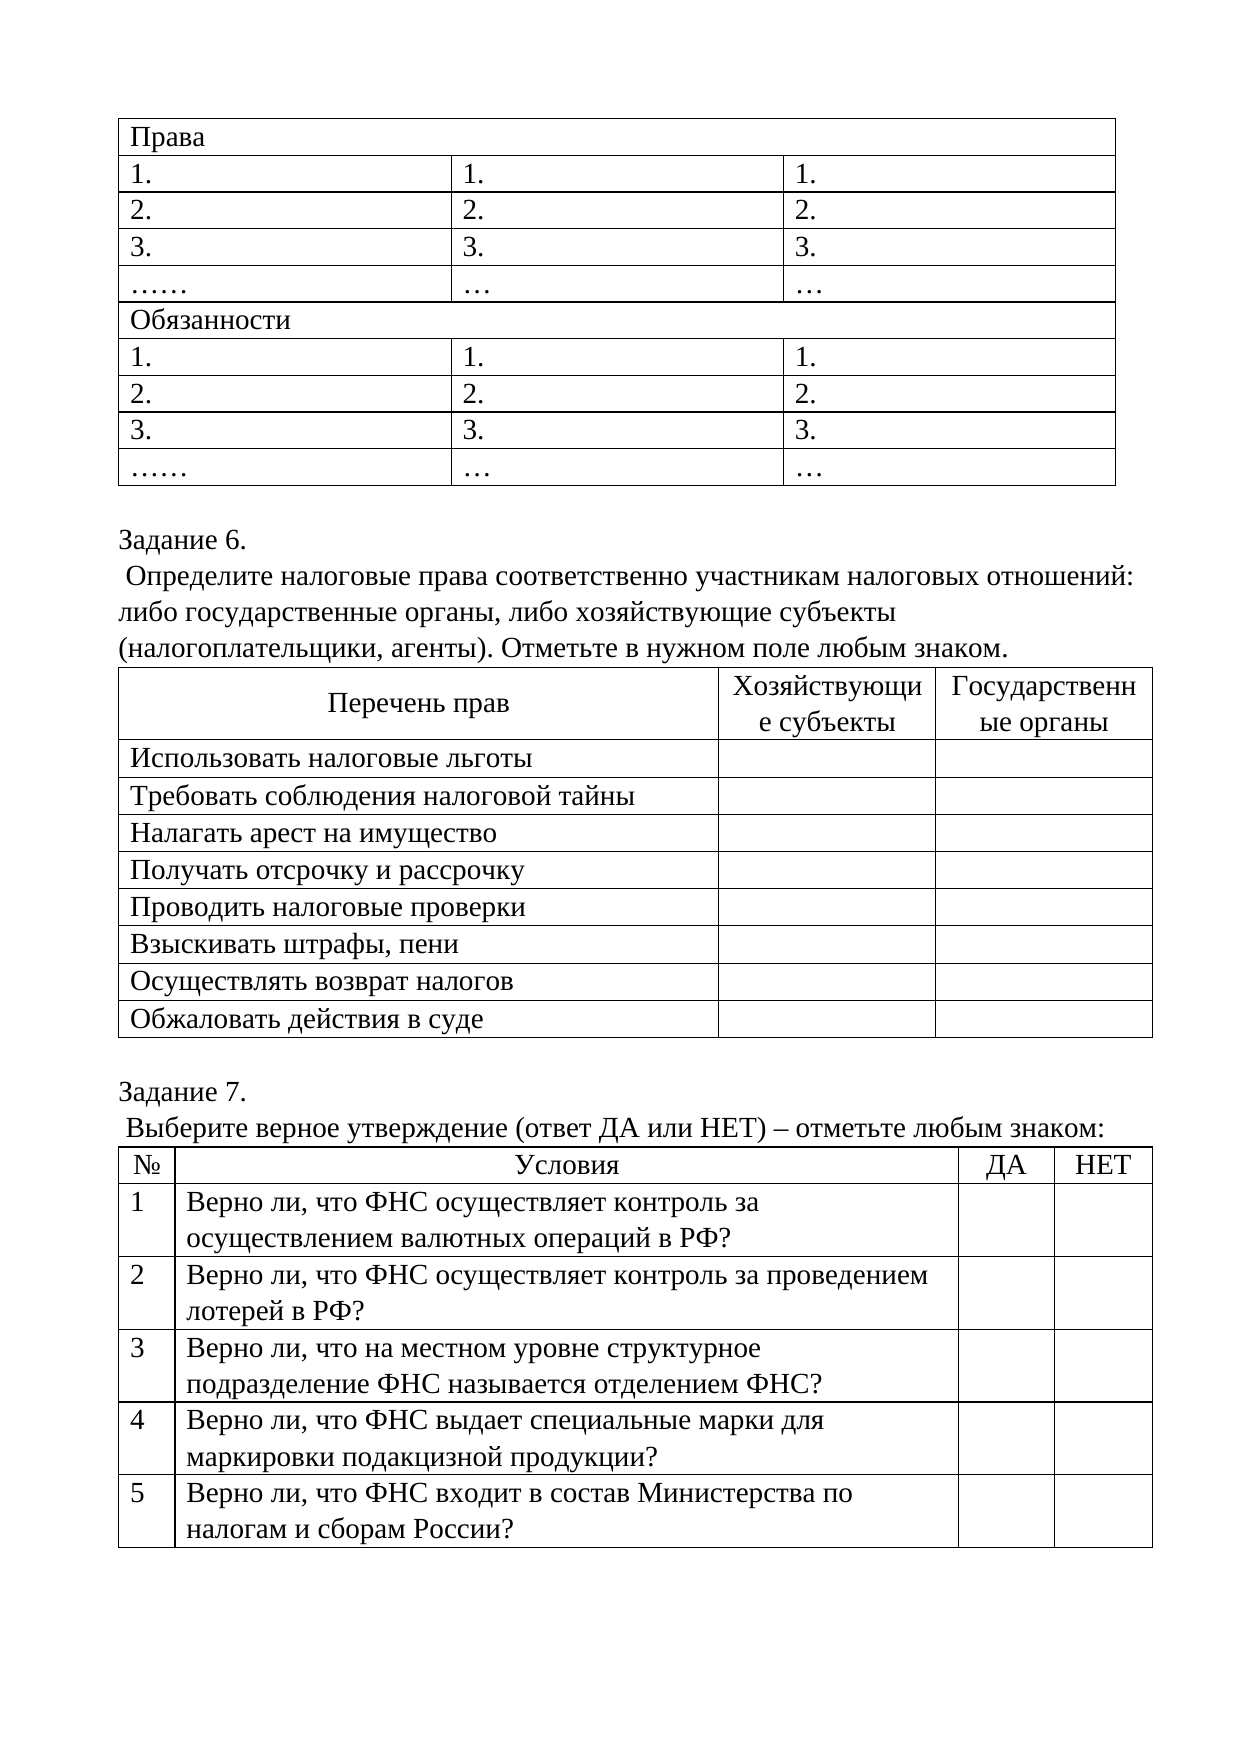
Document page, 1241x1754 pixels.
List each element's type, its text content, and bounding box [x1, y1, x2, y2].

table_cell Использовать налоговые льготы [119, 740, 718, 777]
table_cell Права [119, 119, 1115, 155]
text Задание 7. [118, 1074, 1152, 1108]
table_cell 2. [452, 193, 783, 228]
table_cell … [784, 266, 1115, 301]
table_cell 1. [119, 339, 451, 375]
table_cell 2. [119, 193, 451, 228]
table_header Хозяйствующие субъекты [719, 668, 935, 739]
table_cell 2. [452, 376, 783, 411]
table_cell … [452, 449, 783, 485]
table_cell Обжаловать действия в суде [119, 1001, 718, 1037]
table_cell Требовать соблюдения налоговой тайны [119, 778, 718, 814]
table_cell … [784, 449, 1115, 485]
table_cell 1 [119, 1184, 174, 1256]
table_cell [959, 1184, 1054, 1256]
table_cell [1055, 1475, 1152, 1547]
table_cell 1. [452, 339, 783, 375]
table_cell 2. [784, 376, 1115, 411]
table_header Перечень прав [119, 668, 718, 739]
table_cell [936, 926, 1152, 962]
table_cell 3. [784, 413, 1115, 448]
table_cell …… [119, 449, 451, 485]
table_cell Проводить налоговые проверки [119, 889, 718, 925]
table_cell Верно ли, что ФНС осуществляет контроль за проведением лотерей в РФ? [176, 1257, 958, 1329]
table_cell Взыскивать штрафы, пени [119, 926, 718, 962]
table_cell [719, 852, 935, 888]
table_header НЕТ [1055, 1148, 1152, 1183]
table_cell Верно ли, что на местном уровне структурное подразделение ФНС называется отделением ФНС? [176, 1330, 958, 1401]
table_cell [719, 926, 935, 962]
table_cell Получать отсрочку и рассрочку [119, 852, 718, 888]
table_cell [719, 964, 935, 1000]
table_cell 3 [119, 1330, 174, 1401]
table_cell 3. [784, 229, 1115, 265]
table_cell 3. [119, 229, 451, 265]
table_cell [936, 889, 1152, 925]
text Определите налоговые права соответственно участникам налоговых отношений: либо государственные органы, либо хозяйствующие субъекты (налогоплательщики, агенты). Отметьте в нужном поле любым знаком. [118, 558, 1152, 664]
table_cell 3. [119, 413, 451, 448]
table_cell [719, 740, 935, 777]
table_cell [719, 889, 935, 925]
table_cell Обязанности [119, 303, 1115, 338]
table_header ДА [959, 1148, 1054, 1183]
table_cell [936, 964, 1152, 1000]
table_cell Верно ли, что ФНС осуществляет контроль за осуществлением валютных операций в РФ? [176, 1184, 958, 1256]
table_cell [959, 1257, 1054, 1329]
table_cell [936, 1001, 1152, 1037]
table_cell [1055, 1184, 1152, 1256]
table_cell [959, 1475, 1054, 1547]
table_header Государственные органы [936, 668, 1152, 739]
table_cell 4 [119, 1403, 174, 1474]
table_cell Верно ли, что ФНС входит в состав Министерства по налогам и сборам России? [176, 1475, 958, 1547]
table_cell Осуществлять возврат налогов [119, 964, 718, 1000]
table_cell 1. [119, 156, 451, 191]
table_cell [1055, 1403, 1152, 1474]
table_cell 2 [119, 1257, 174, 1329]
table_cell 1. [784, 339, 1115, 375]
table_cell [1055, 1257, 1152, 1329]
text Выберите верное утверждение (ответ ДА или НЕТ) – отметьте любым знаком: [118, 1110, 1152, 1144]
table_cell [936, 815, 1152, 851]
table_cell [719, 778, 935, 814]
table_cell [936, 778, 1152, 814]
table_cell 2. [119, 376, 451, 411]
table_cell 3. [452, 229, 783, 265]
table_header № [119, 1148, 174, 1183]
table_cell 3. [452, 413, 783, 448]
table_cell Верно ли, что ФНС выдает специальные марки для маркировки подакцизной продукции? [176, 1403, 958, 1474]
table_cell [959, 1403, 1054, 1474]
text Задание 6. [118, 522, 1152, 556]
table_cell [719, 1001, 935, 1037]
table_cell 1. [784, 156, 1115, 191]
table_cell 2. [784, 193, 1115, 228]
table_header Условия [176, 1148, 958, 1183]
table_cell … [452, 266, 783, 301]
table_cell [936, 852, 1152, 888]
table_cell …… [119, 266, 451, 301]
table_cell [719, 815, 935, 851]
table_cell [959, 1330, 1054, 1401]
table_cell [936, 740, 1152, 777]
table_cell 1. [452, 156, 783, 191]
table_cell Налагать арест на имущество [119, 815, 718, 851]
table_cell [1055, 1330, 1152, 1401]
table_cell 5 [119, 1475, 174, 1547]
